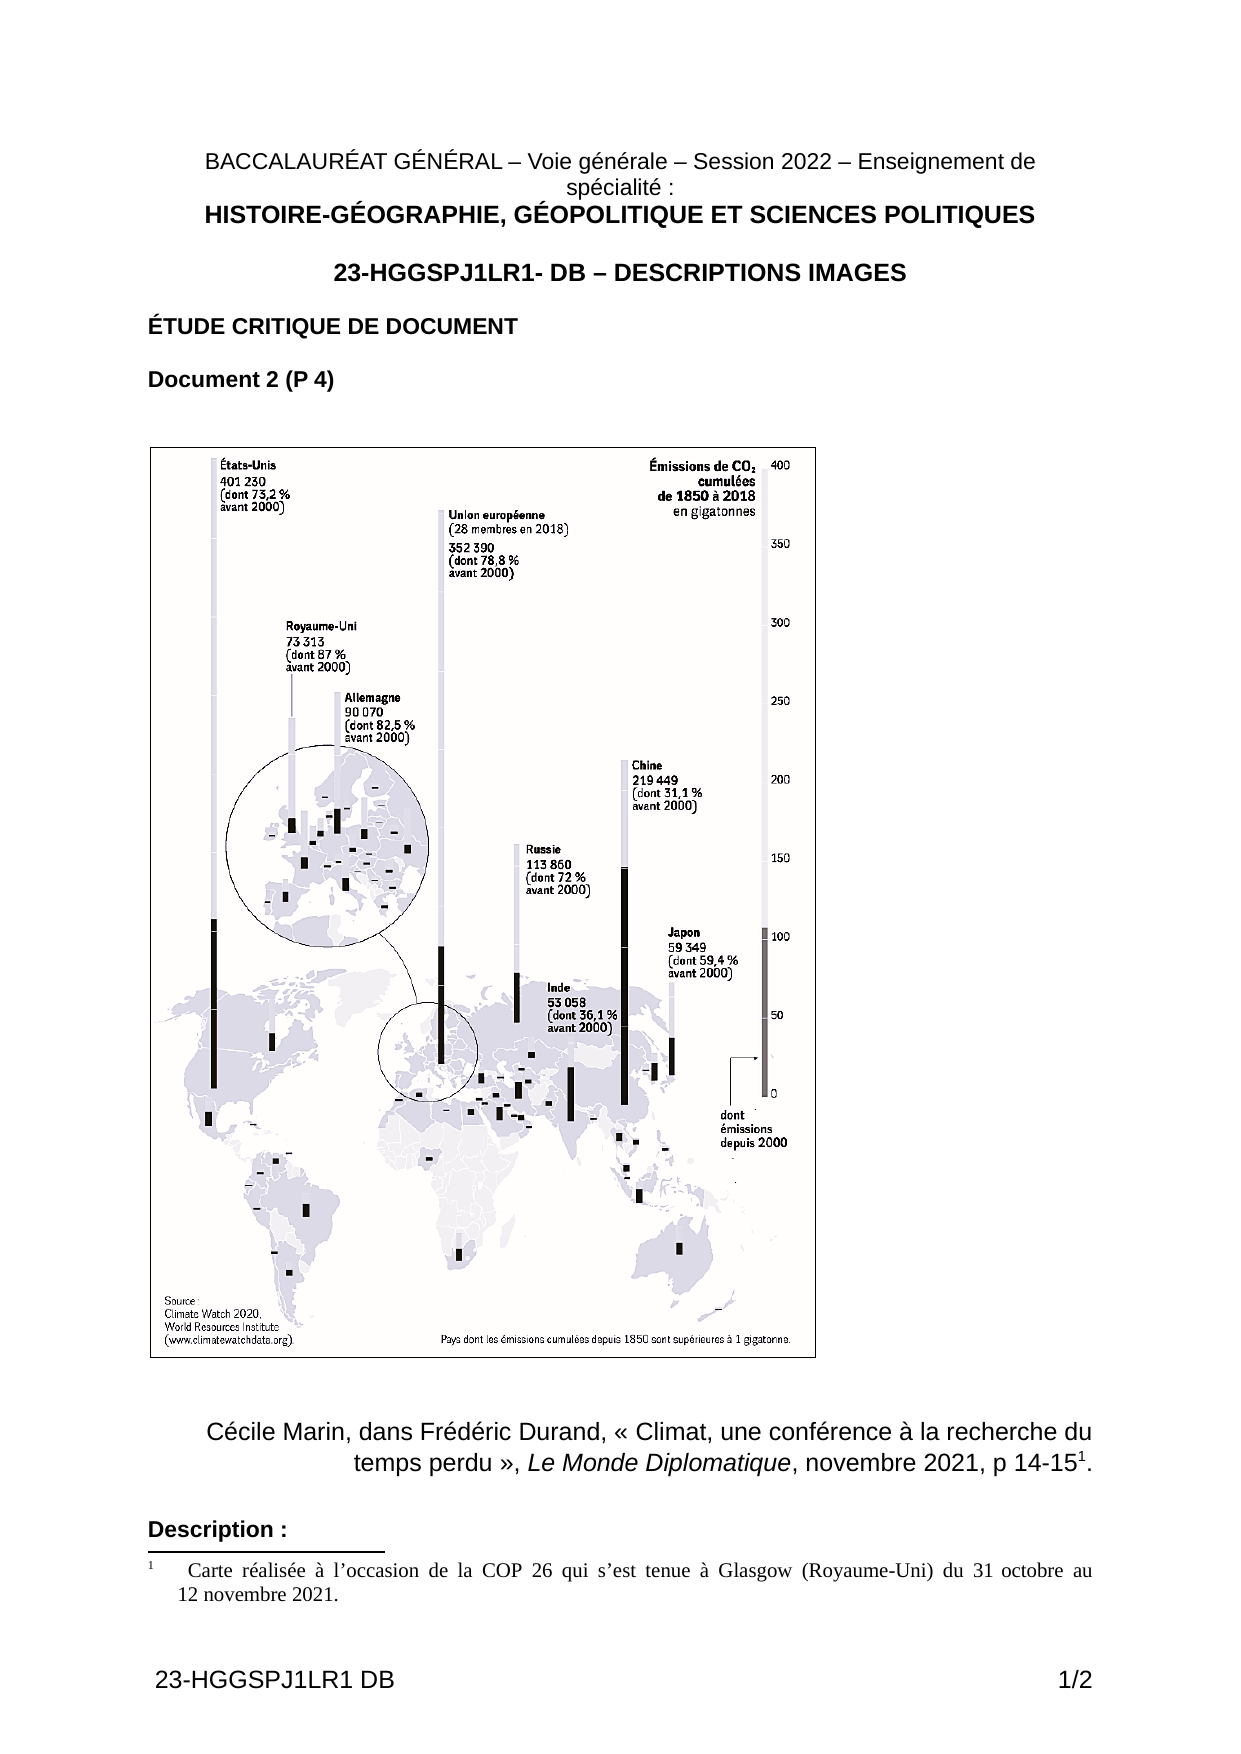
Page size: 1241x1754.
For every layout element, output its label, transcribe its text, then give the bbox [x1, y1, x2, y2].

text 23-HGGSPJ1LR1- DB – DESCRIPTIONS IMAGES [148, 258, 1093, 287]
text Description : [148, 1516, 1093, 1543]
text BACCALAURÉAT GÉNÉRAL – Voie générale – Session 2022 – Enseignement de spécialité : [148, 148, 1093, 200]
text HISTOIRE-GÉOGRAPHIE, GÉOPOLITIQUE ET SCIENCES POLITIQUES [148, 200, 1093, 229]
text Document 2 (P 4) [148, 366, 1093, 392]
subtitle Cécile Marin, dans Frédéric Durand, « Climat, une conférence à la recherche du temps perdu », Le Monde Diplomatique, novembre 2021, p 14-15. [148, 1417, 1093, 1477]
picture [151, 448, 815, 1357]
text ÉTUDE CRITIQUE DE DOCUMENT [148, 313, 1093, 339]
